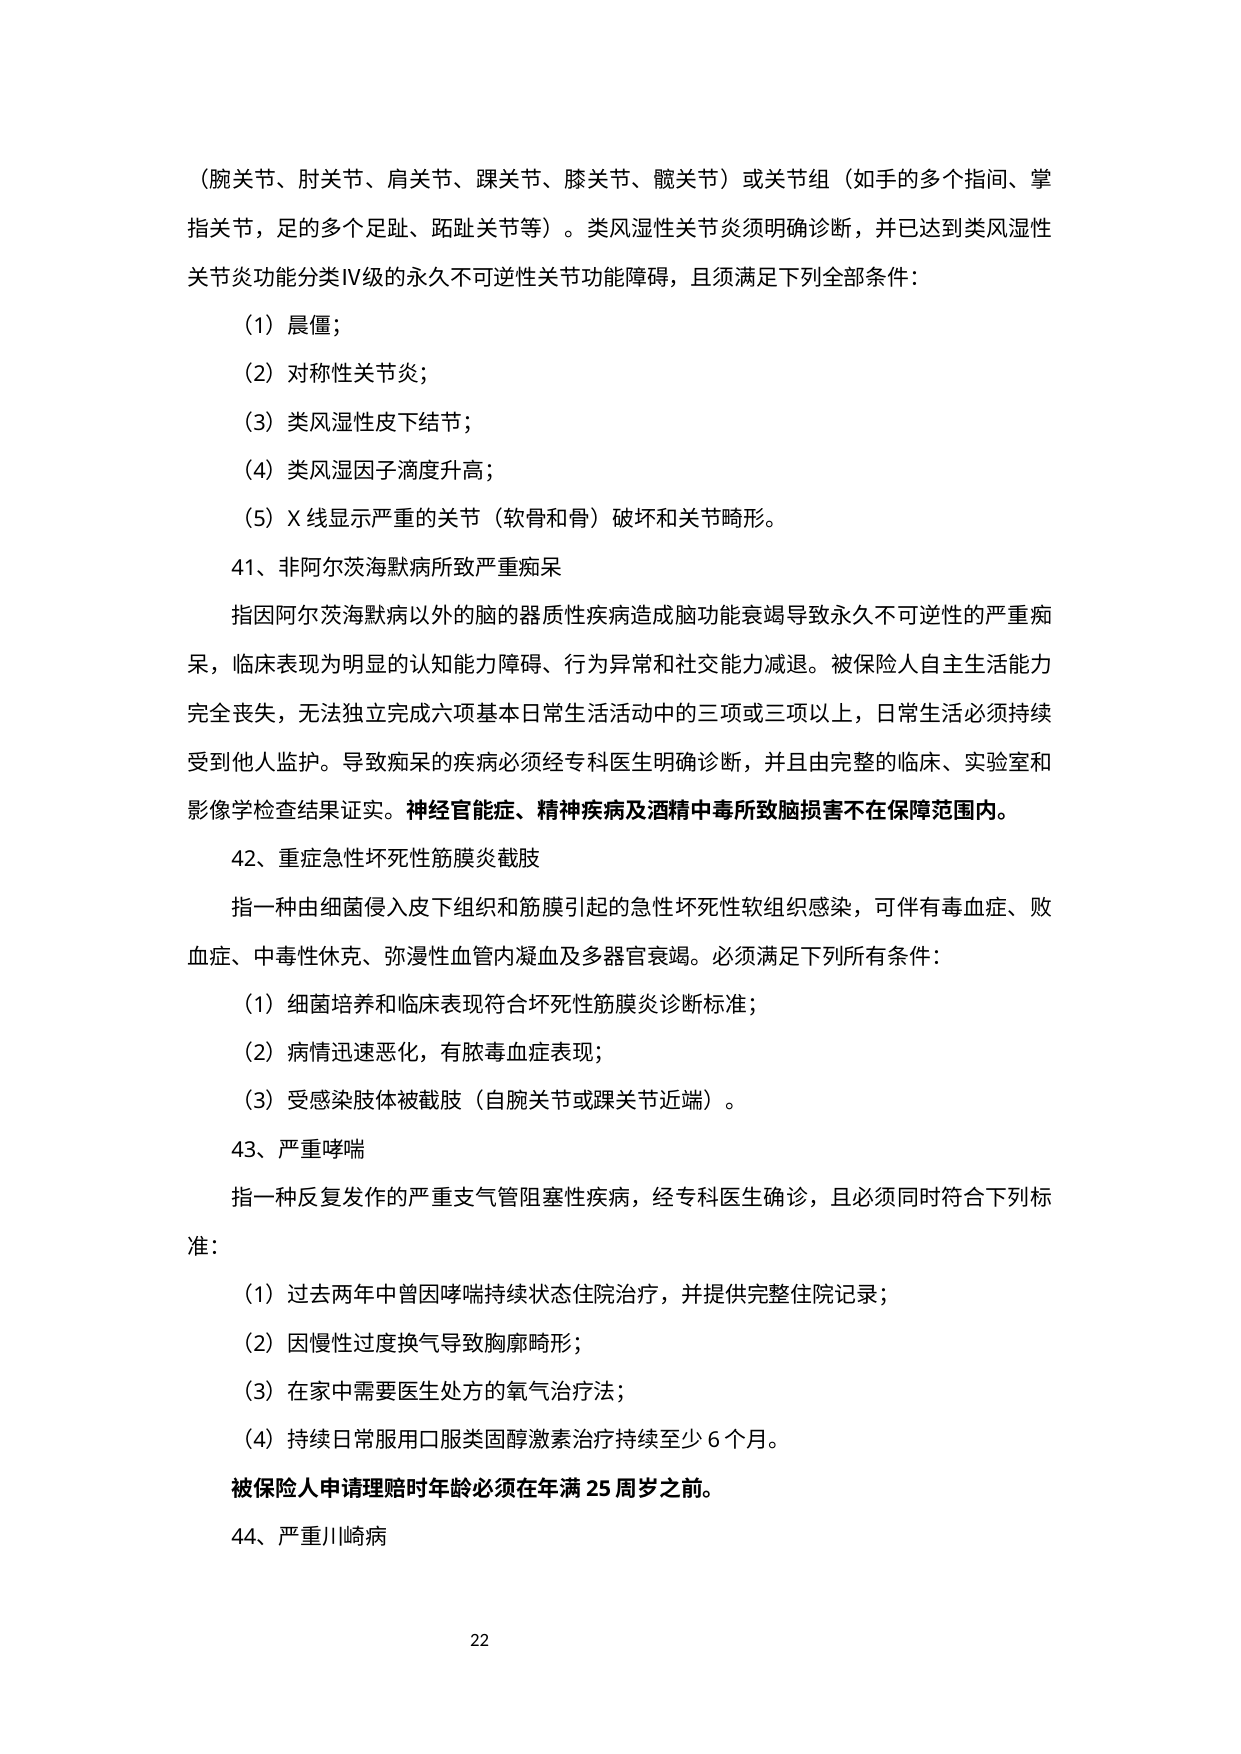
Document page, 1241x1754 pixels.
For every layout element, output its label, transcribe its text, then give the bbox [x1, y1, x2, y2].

text （4）持续日常服用口服类固醇激素治疗持续至少6个月。 [187, 1422, 1053, 1454]
text （3）类风湿性皮下结节； [187, 404, 1053, 437]
text （3）在家中需要医生处方的氧气治疗法； [187, 1374, 1053, 1406]
text 44、严重川崎病 [187, 1519, 1053, 1551]
text （3）受感染肢体被截肢（自腕关节或踝关节近端）。 [187, 1083, 1053, 1116]
text 43、严重哮喘 [187, 1132, 1053, 1164]
text （2）对称性关节炎； [187, 356, 1053, 389]
text 指一种由细菌侵入皮下组织和筋膜引起的急性坏死性软组织感染，可伴有毒血症、败血症、中毒性休克、弥漫性血管内凝血及多器官衰竭。必须满足下列所有条件： [187, 889, 1053, 971]
text （4）类风湿因子滴度升高； [187, 453, 1053, 485]
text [187, 162, 1053, 292]
text （2）因慢性过度换气导致胸廓畸形； [187, 1325, 1053, 1358]
text 41、非阿尔茨海默病所致严重痴呆 [187, 549, 1053, 582]
text （1）细菌培养和临床表现符合坏死性筋膜炎诊断标准； [187, 987, 1053, 1019]
text （1）晨僵； [187, 308, 1053, 340]
text 指因阿尔茨海默病以外的脑的器质性疾病造成脑功能衰竭导致永久不可逆性的严重痴呆，临床表现为明显的认知能力障碍、行为异常和社交能力减退。被保险人自主生活能力完全丧失，无法独立完成六项基本日常生活活动中的三项或三项以上，日常生活必须持续受到他人监护。导致痴呆的疾病必须经专科医生明确诊断，并且由完整的临床、实验室和影像学检查结果证实。神经官能症、精神疾病及酒精中毒所致脑损害不在保障范围内。 [187, 598, 1053, 825]
text 指一种反复发作的严重支气管阻塞性疾病，经专科医生确诊，且必须同时符合下列标准： [187, 1180, 1053, 1261]
text （2）病情迅速恶化，有脓毒血症表现； [187, 1035, 1053, 1067]
text 42、重症急性坏死性筋膜炎截肢 [187, 841, 1053, 874]
text 被保险人申请理赔时年龄必须在年满25周岁之前。 [187, 1470, 1053, 1503]
text （1）过去两年中曾因哮喘持续状态住院治疗，并提供完整住院记录； [187, 1277, 1053, 1309]
text （5）X 线显示严重的关节（软骨和骨）破坏和关节畸形。 [187, 501, 1053, 534]
